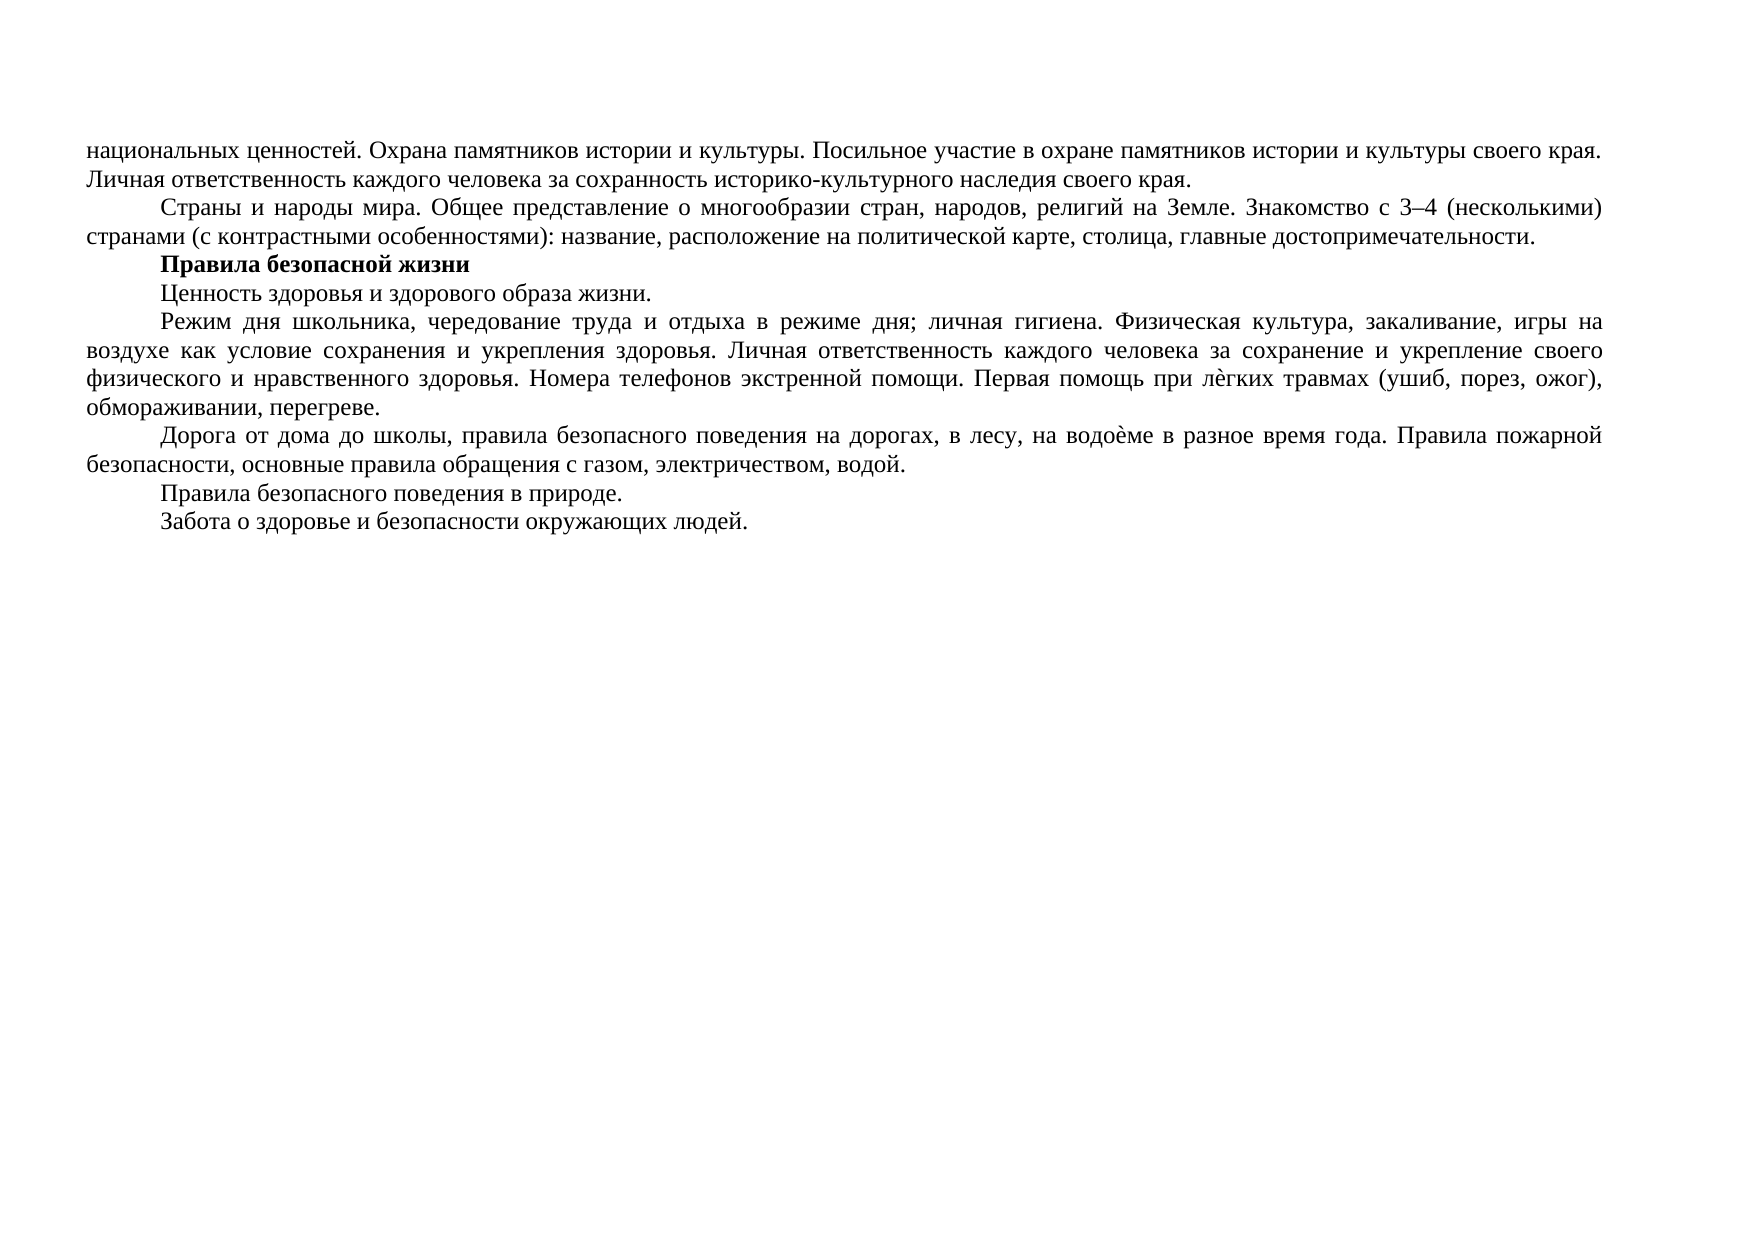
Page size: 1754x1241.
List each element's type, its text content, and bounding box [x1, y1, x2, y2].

text Дорога от дома до школы, правила безопасного поведения на дорогах, в лесу, на водоѐме в разное время года. Правила пожарной безопасности, основные правила обращения с газом, электричеством, водой. [86, 421, 1604, 478]
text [86, 136, 1604, 193]
text Режим дня школьника, чередование труда и отдыха в режиме дня; личная гигиена. Физическая культура, закаливание, игры на воздухе как условие сохранения и укрепления здоровья. Личная ответственность каждого человека за сохранение и укрепление своего физического и нравственного здоровья. Номера телефонов экстренной помощи. Первая помощь при лѐгких травмах (ушиб, порез, ожог), обмораживании, перегреве. [86, 307, 1604, 421]
text Правила безопасного поведения в природе. [160, 478, 1668, 507]
text Правила безопасной жизни [160, 250, 1668, 278]
text Забота о здоровье и безопасности окружающих людей. [160, 507, 1668, 535]
text Ценность здоровья и здорового образа жизни. [160, 278, 1668, 307]
text Страны и народы мира. Общее представление о многообразии стран, народов, религий на Земле. Знакомство с 3–4 (несколькими) странами (с контрастными особенностями): название, расположение на политической карте, столица, главные достопримечательности. [86, 193, 1604, 250]
